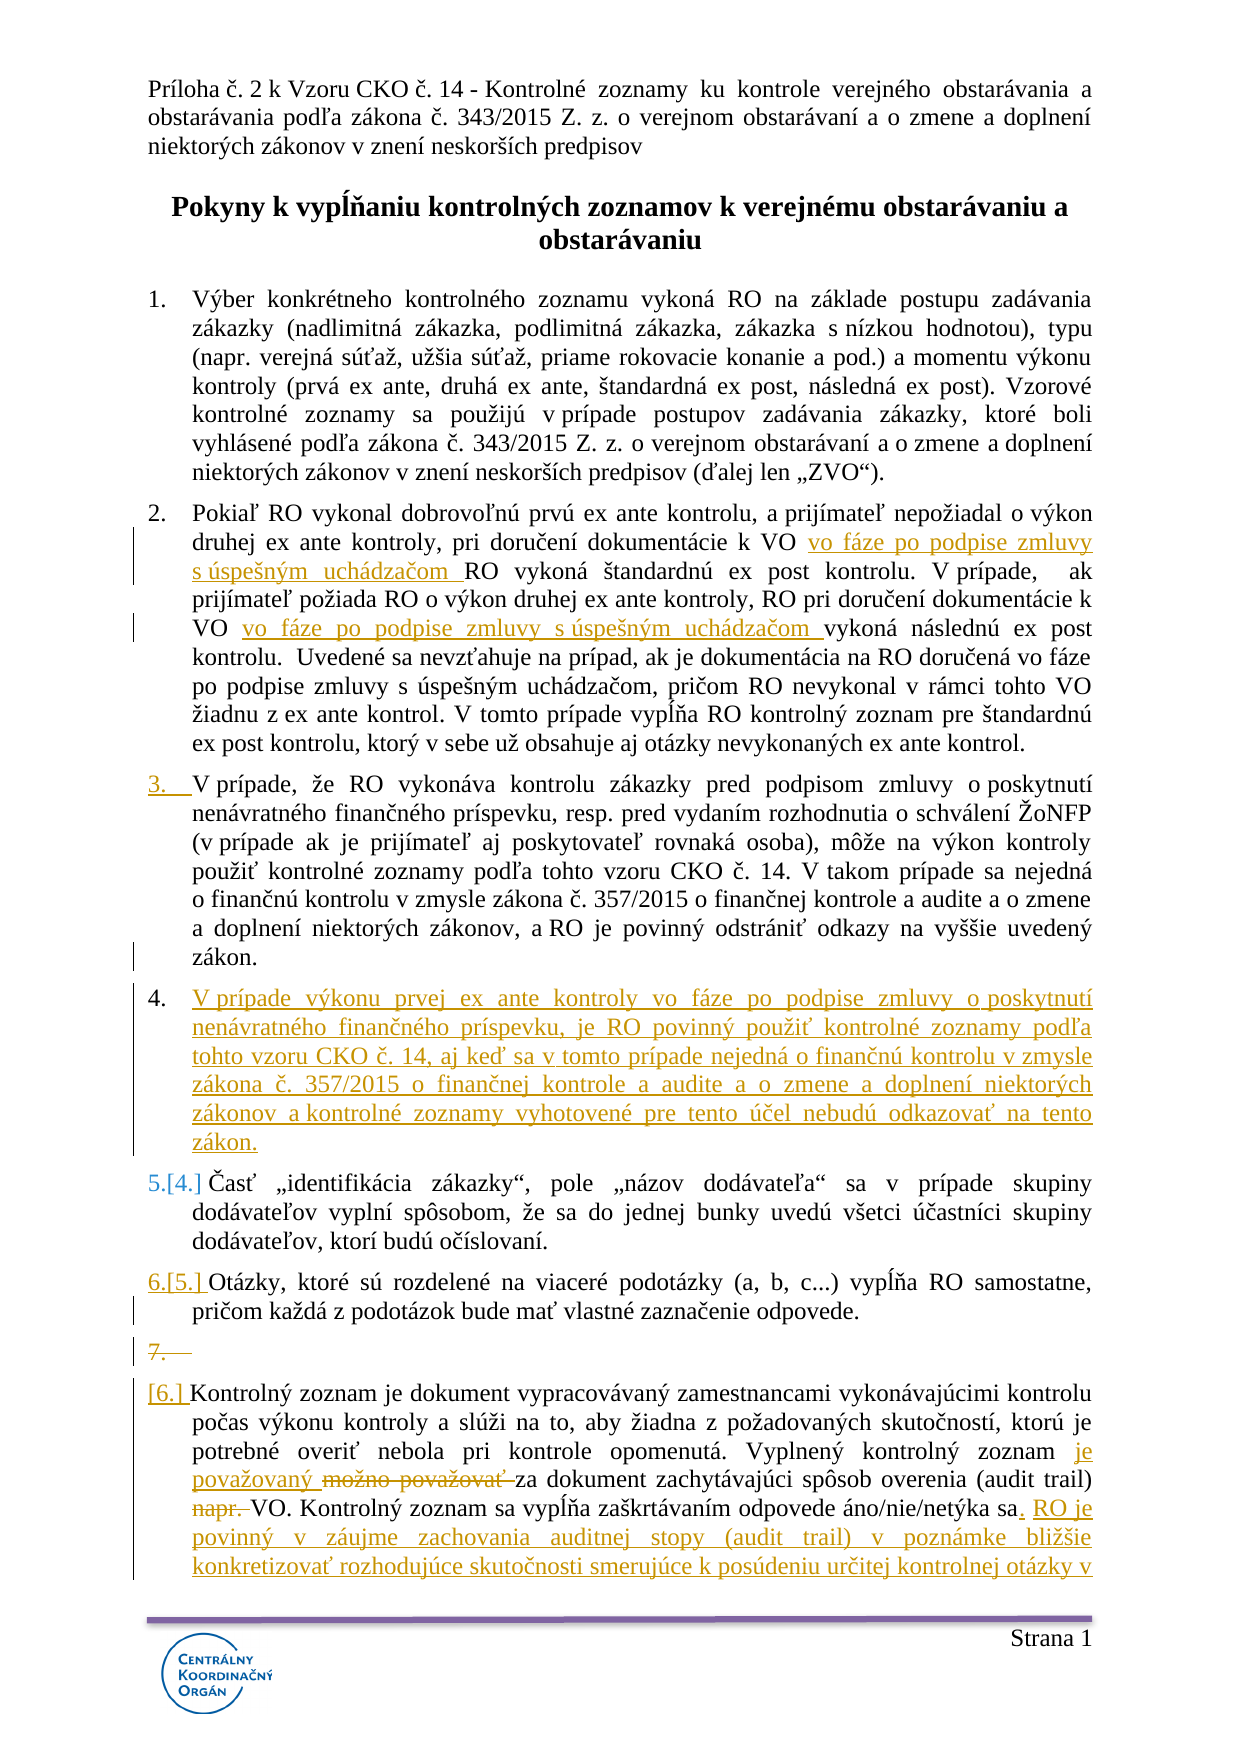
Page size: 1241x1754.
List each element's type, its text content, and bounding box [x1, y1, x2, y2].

picture [159, 1631, 272, 1713]
list Časť „identifikácia zákazky“, pole „názov dodávateľa“ sa v prípade skupiny dodávateľov vyplní spôsobom, že sa do jednej bunky uvedú všetci účastníci skupiny dodávateľov, ktorí budú očíslovaní. [148, 1168, 1093, 1254]
list Pokiaľ RO vykonal dobrovoľnú prvú ex ante kontrolu, a prijímateľ nepožiadal o výkon druhej ex ante kontroly, pri doručení dokumentácie k VO RO vykoná štandardnú ex post kontrolu. V prípade, ak prijímateľ požiada RO o výkon druhej ex ante kontroly, RO pri doručení dokumentácie k VO vykoná následnú ex post kontrolu. Uvedené sa nevzťahuje na prípad, ak je dokumentácia na RO doručená vo fáze po podpise zmluvy s úspešným uchádzačom, pričom RO nevykonal v rámci tohto VO žiadnu z ex ante kontrol. V tomto prípade vypĺňa RO kontrolný zoznam pre štandardnú ex post kontrolu, ktorý v sebe už obsahuje aj otázky nevykonaných ex ante kontrol. [148, 498, 1093, 757]
list Otázky, ktoré sú rozdelené na viaceré podotázky (a, b, c...) vypĺňa RO samostatne, pričom každá z podotázok bude mať vlastné zaznačenie odpovede. [148, 1267, 1093, 1324]
list V prípade, že RO vykonáva kontrolu zákazky pred podpisom zmluvy o poskytnutí nenávratného finančného príspevku, resp. pred vydaním rozhodnutia o schválení ŽoNFP (v prípade ak je prijímateľ aj poskytovateľ rovnaká osoba), môže na výkon kontroly použiť kontrolné zoznamy podľa tohto vzoru CKO č. 14. V takom prípade sa nejedná o finančnú kontrolu v zmysle zákona č. 357/2015 o finančnej kontrole a audite a o zmene a doplnení niektorých zákonov, a RO je povinný odstrániť odkazy na vyššie uvedený zákon. [148, 769, 1093, 971]
text Pokyny k vypĺňaniu kontrolných zoznamov k verejnému obstarávaniu a obstarávaniu [148, 189, 1093, 256]
list Výber konkrétneho kontrolného zoznamu vykoná RO na základe postupu zadávania zákazky (nadlimitná zákazka, podlimitná zákazka, zákazka s nízkou hodnotou), typu (napr. verejná súťaž, užšia súťaž, priame rokovacie konanie a pod.) a momentu výkonu kontroly (prvá ex ante, druhá ex ante, štandardná ex post, následná ex post). Vzorové kontrolné zoznamy sa použijú v prípade postupov zadávania zákazky, ktoré boli vyhlásené podľa zákona č. 343/2015 Z. z. o verejnom obstarávaní a o zmene a doplnení niektorých zákonov v znení neskorších predpisov (ďalej len „ZVO“). [148, 284, 1093, 486]
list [148, 1378, 1093, 1579]
